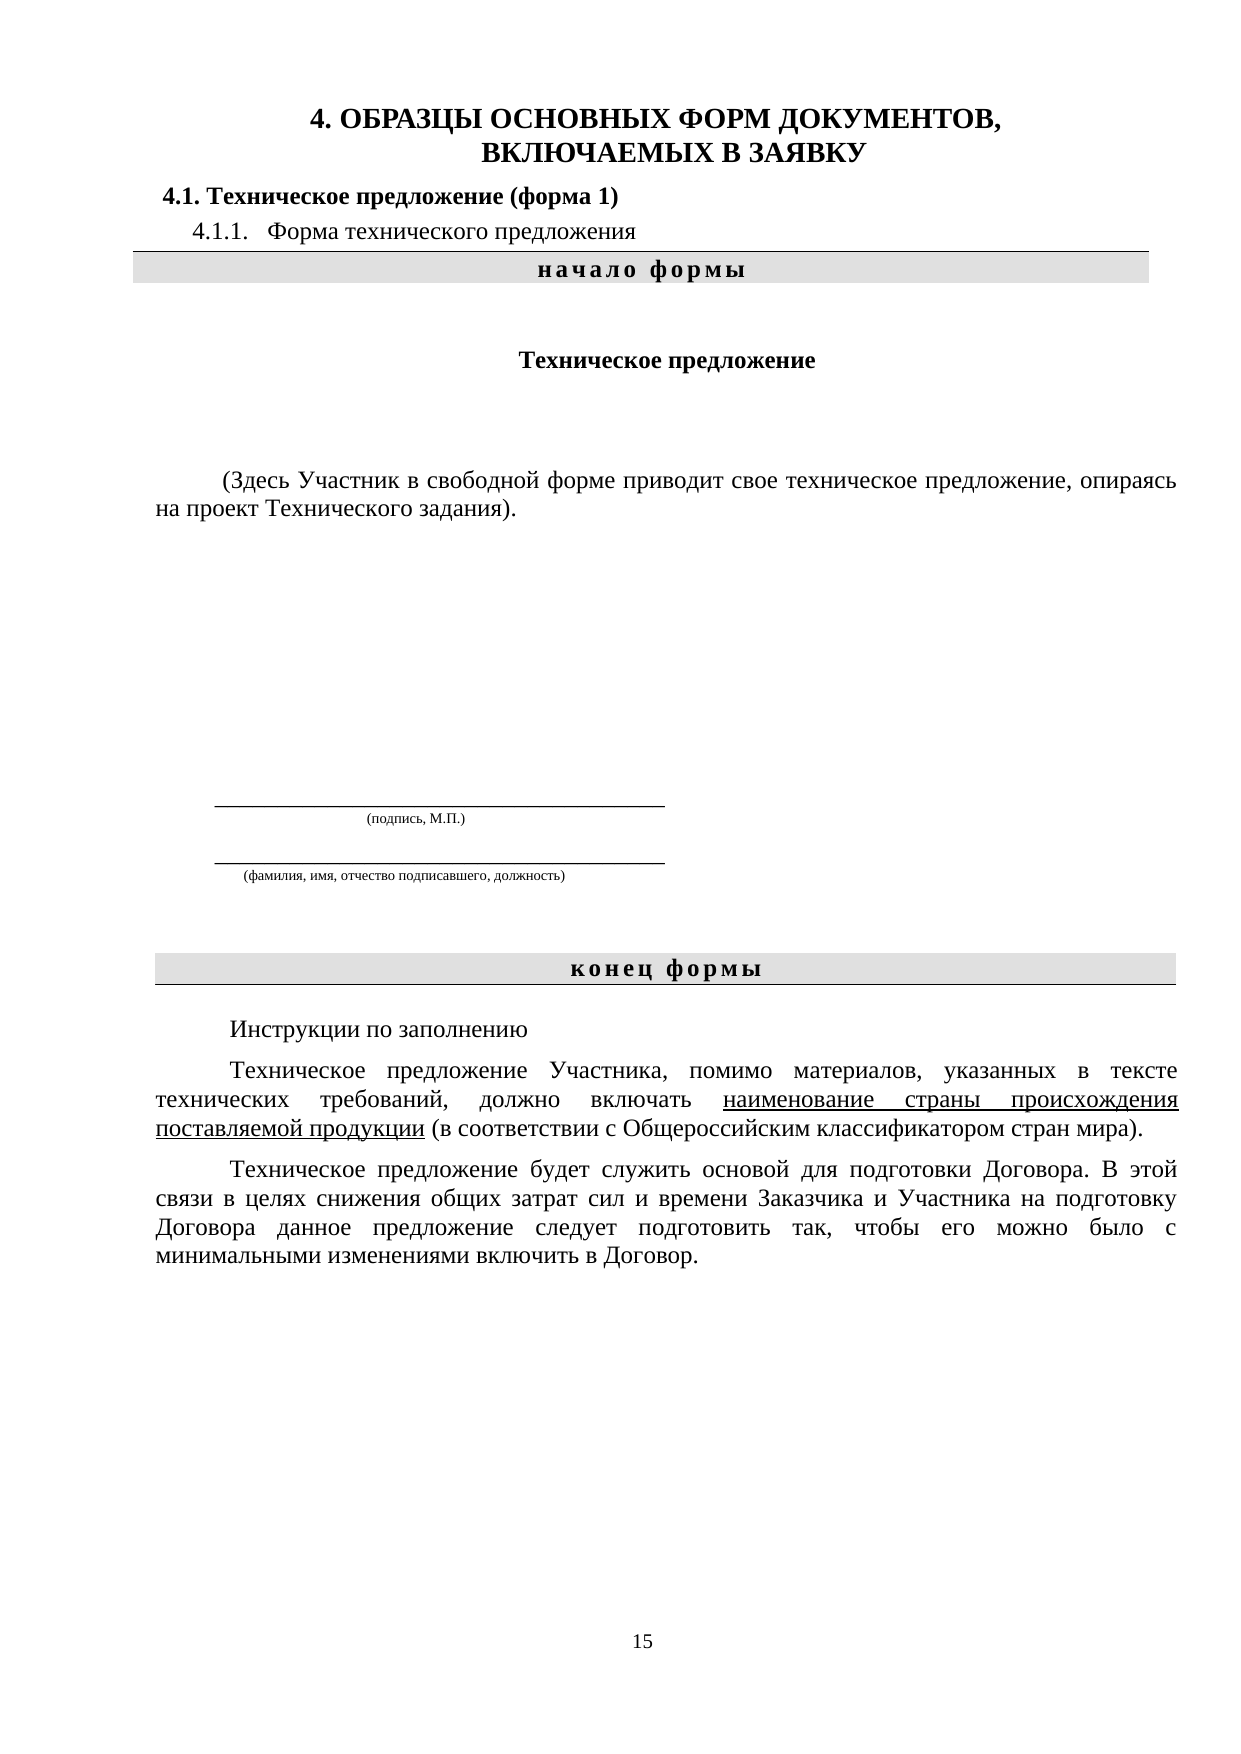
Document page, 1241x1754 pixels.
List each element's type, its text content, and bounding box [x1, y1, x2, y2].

subtitle Форма технического предложения [192, 216, 1152, 244]
subtitle ОБРАЗЦЫ ОСНОВНЫХ ФОРМ ДОКУМЕНТОВ, ВКЛЮЧАЕМЫХ В ЗАЯВКУ [160, 101, 1152, 168]
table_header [144, 283, 1189, 1614]
text начало формы [133, 252, 1149, 283]
